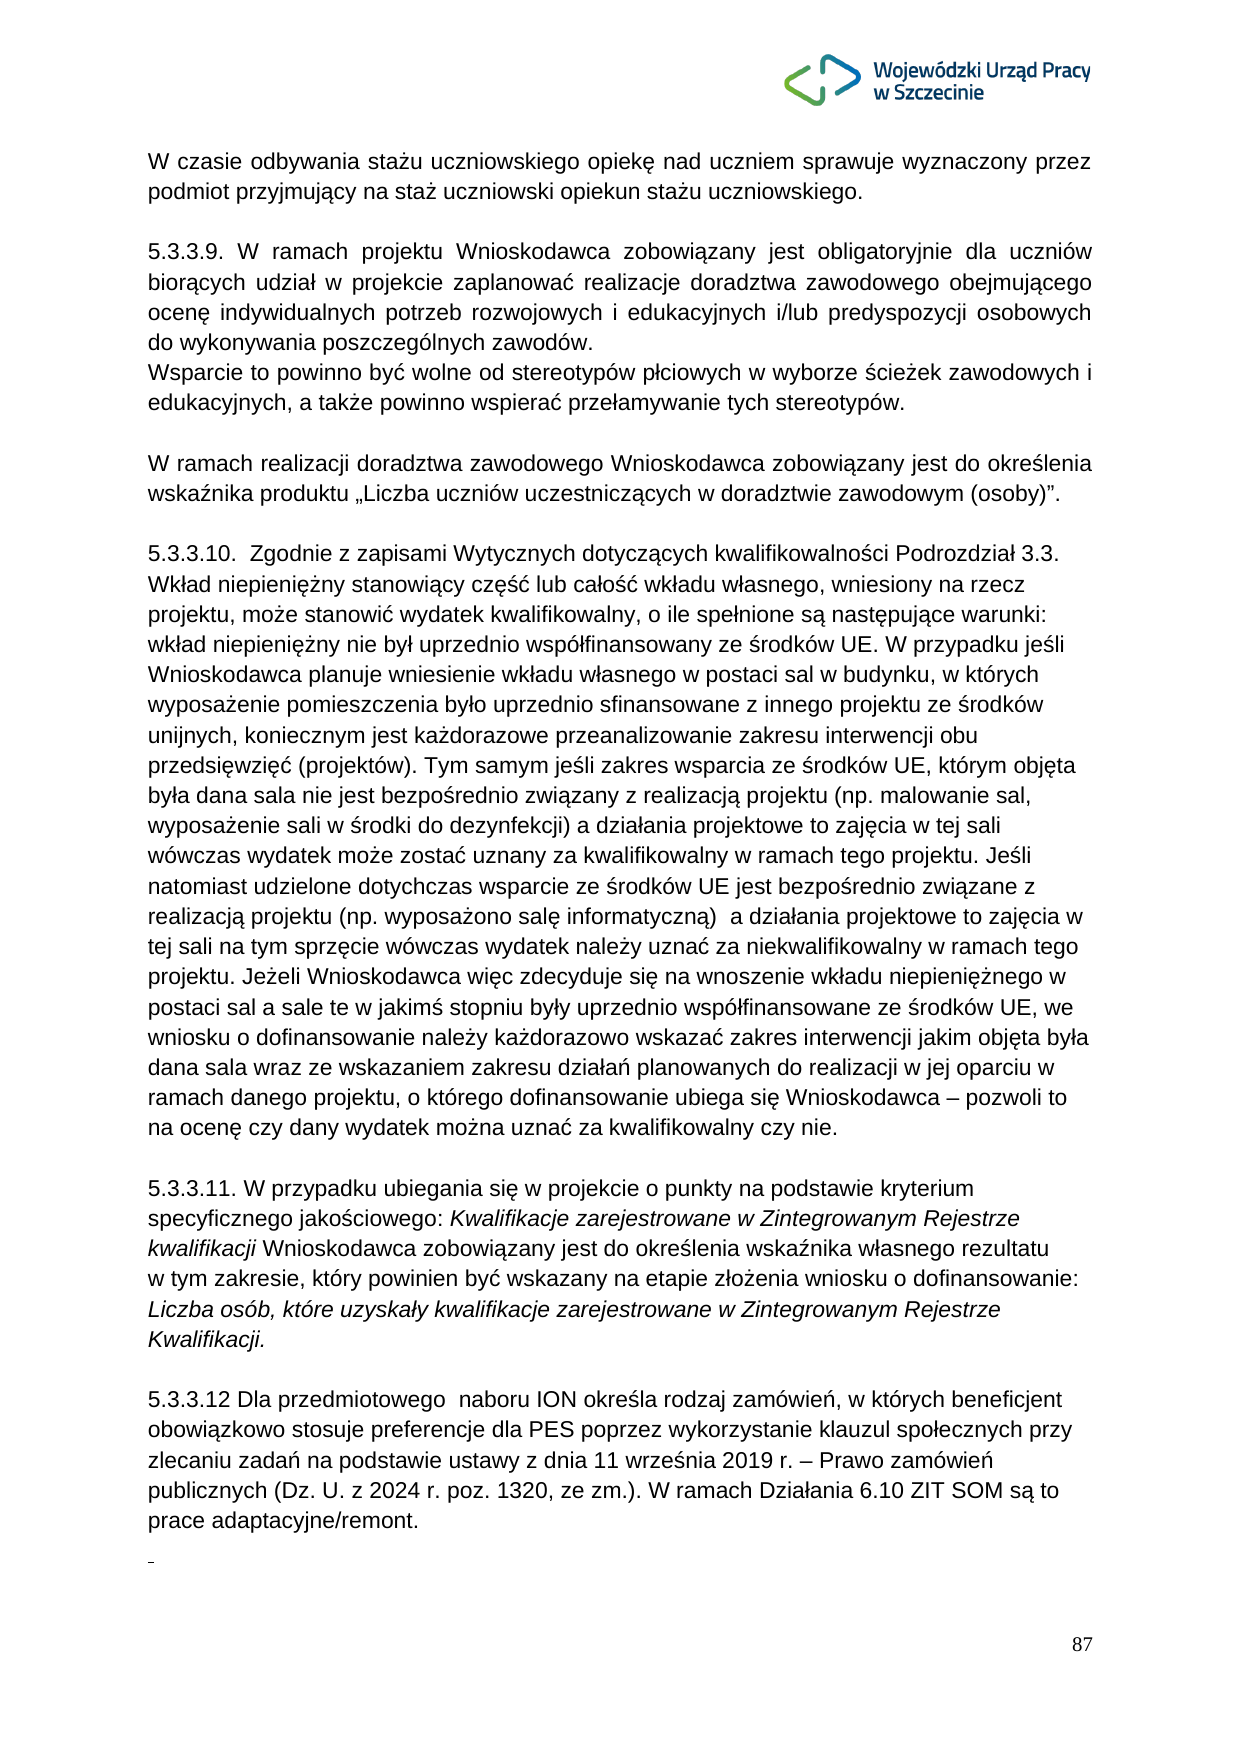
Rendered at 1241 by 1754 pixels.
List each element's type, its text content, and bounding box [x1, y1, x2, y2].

list Wsparcie to powinno być wolne od stereotypów płciowych w wyborze ścieżek zawodowych i edukacyjnych, a także powinno wspierać przełamywanie tych stereotypów. [148, 359, 1092, 416]
list W ramach realizacji doradztwa zawodowego Wnioskodawca zobowiązany jest do określenia wskaźnika produktu „Liczba uczniów uczestniczących w doradztwie zawodowym (osoby)”. [148, 450, 1092, 506]
text 5.3.3.10. Zgodnie z zapisami Wytycznych dotyczących kwalifikowalności Podrozdział 3.3. Wkład niepieniężny stanowiący część lub całość wkładu własnego, wniesiony na rzecz projektu, może stanowić wydatek kwalifikowalny, o ile spełnione są następujące warunki: wkład niepieniężny nie był uprzednio współfinansowany ze środków UE. W przypadku jeśli Wnioskodawca planuje wniesienie wkładu własnego w postaci sal w budynku, w których wyposażenie pomieszczenia było uprzednio sfinansowane z innego projektu ze środków unijnych, koniecznym jest każdorazowe przeanalizowanie zakresu interwencji obu przedsięwzięć (projektów). Tym samym jeśli zakres wsparcia ze środków UE, którym objęta była dana sala nie jest bezpośrednio związany z realizacją projektu (np. malowanie sal, wyposażenie sali w środki do dezynfekcji) a działania projektowe to zajęcia w tej sali wówczas wydatek może zostać uznany za kwalifikowalny w ramach tego projektu. Jeśli natomiast udzielone dotychczas wsparcie ze środków UE jest bezpośrednio związane z realizacją projektu (np. wyposażono salę informatyczną) a działania projektowe to zajęcia w tej sali na tym sprzęcie wówczas wydatek należy uznać za niekwalifikowalny w ramach tego projektu. Jeżeli Wnioskodawca więc zdecyduje się na wnoszenie wkładu niepieniężnego w postaci sal a sale te w jakimś stopniu były uprzednio współfinansowane ze środków UE, we wniosku o dofinansowanie należy każdorazowo wskazać zakres interwencji jakim objęta była dana sala wraz ze wskazaniem zakresu działań planowanych do realizacji w jej oparciu w ramach danego projektu, o którego dofinansowanie ubiega się Wnioskodawca – pozwoli to na ocenę czy dany wydatek można uznać za kwalifikowalny czy nie. [148, 540, 1092, 1141]
text 5.3.3.12 Dla przedmiotowego naboru ION określa rodzaj zamówień, w których beneficjent obowiązkowo stosuje preferencje dla PES poprzez wykorzystanie klauzul społecznych przy zlecaniu zadań na podstawie ustawy z dnia 11 września 2019 r. – Prawo zamówień publicznych (Dz. U. z 2024 r. poz. 1320, ze zm.). W ramach Działania 6.10 ZIT SOM są to prace adaptacyjne/remont. [148, 1386, 1092, 1533]
text 5.3.3.11. W przypadku ubiegania się w projekcie o punkty na podstawie kryterium specyficznego jakościowego: Kwalifikacje zarejestrowane w Zintegrowanym Rejestrze kwalifikacji Wnioskodawca zobowiązany jest do określenia wskaźnika własnego rezultatu w tym zakresie, który powinien być wskazany na etapie złożenia wniosku o dofinansowanie: Liczba osób, które uzyskały kwalifikacje zarejestrowane w Zintegrowanym Rejestrze Kwalifikacji. [148, 1175, 1092, 1352]
picture [784, 54, 1091, 106]
text W czasie odbywania stażu uczniowskiego opiekę nad uczniem sprawuje wyznaczony przez podmiot przyjmujący na staż uczniowski opiekun stażu uczniowskiego. [148, 148, 1092, 204]
text 5.3.3.9. W ramach projektu Wnioskodawca zobowiązany jest obligatoryjnie dla uczniów biorących udział w projekcie zaplanować realizacje doradztwa zawodowego obejmującego ocenę indywidualnych potrzeb rozwojowych i edukacyjnych i/lub predyspozycji osobowych do wykonywania poszczególnych zawodów. [148, 238, 1092, 355]
